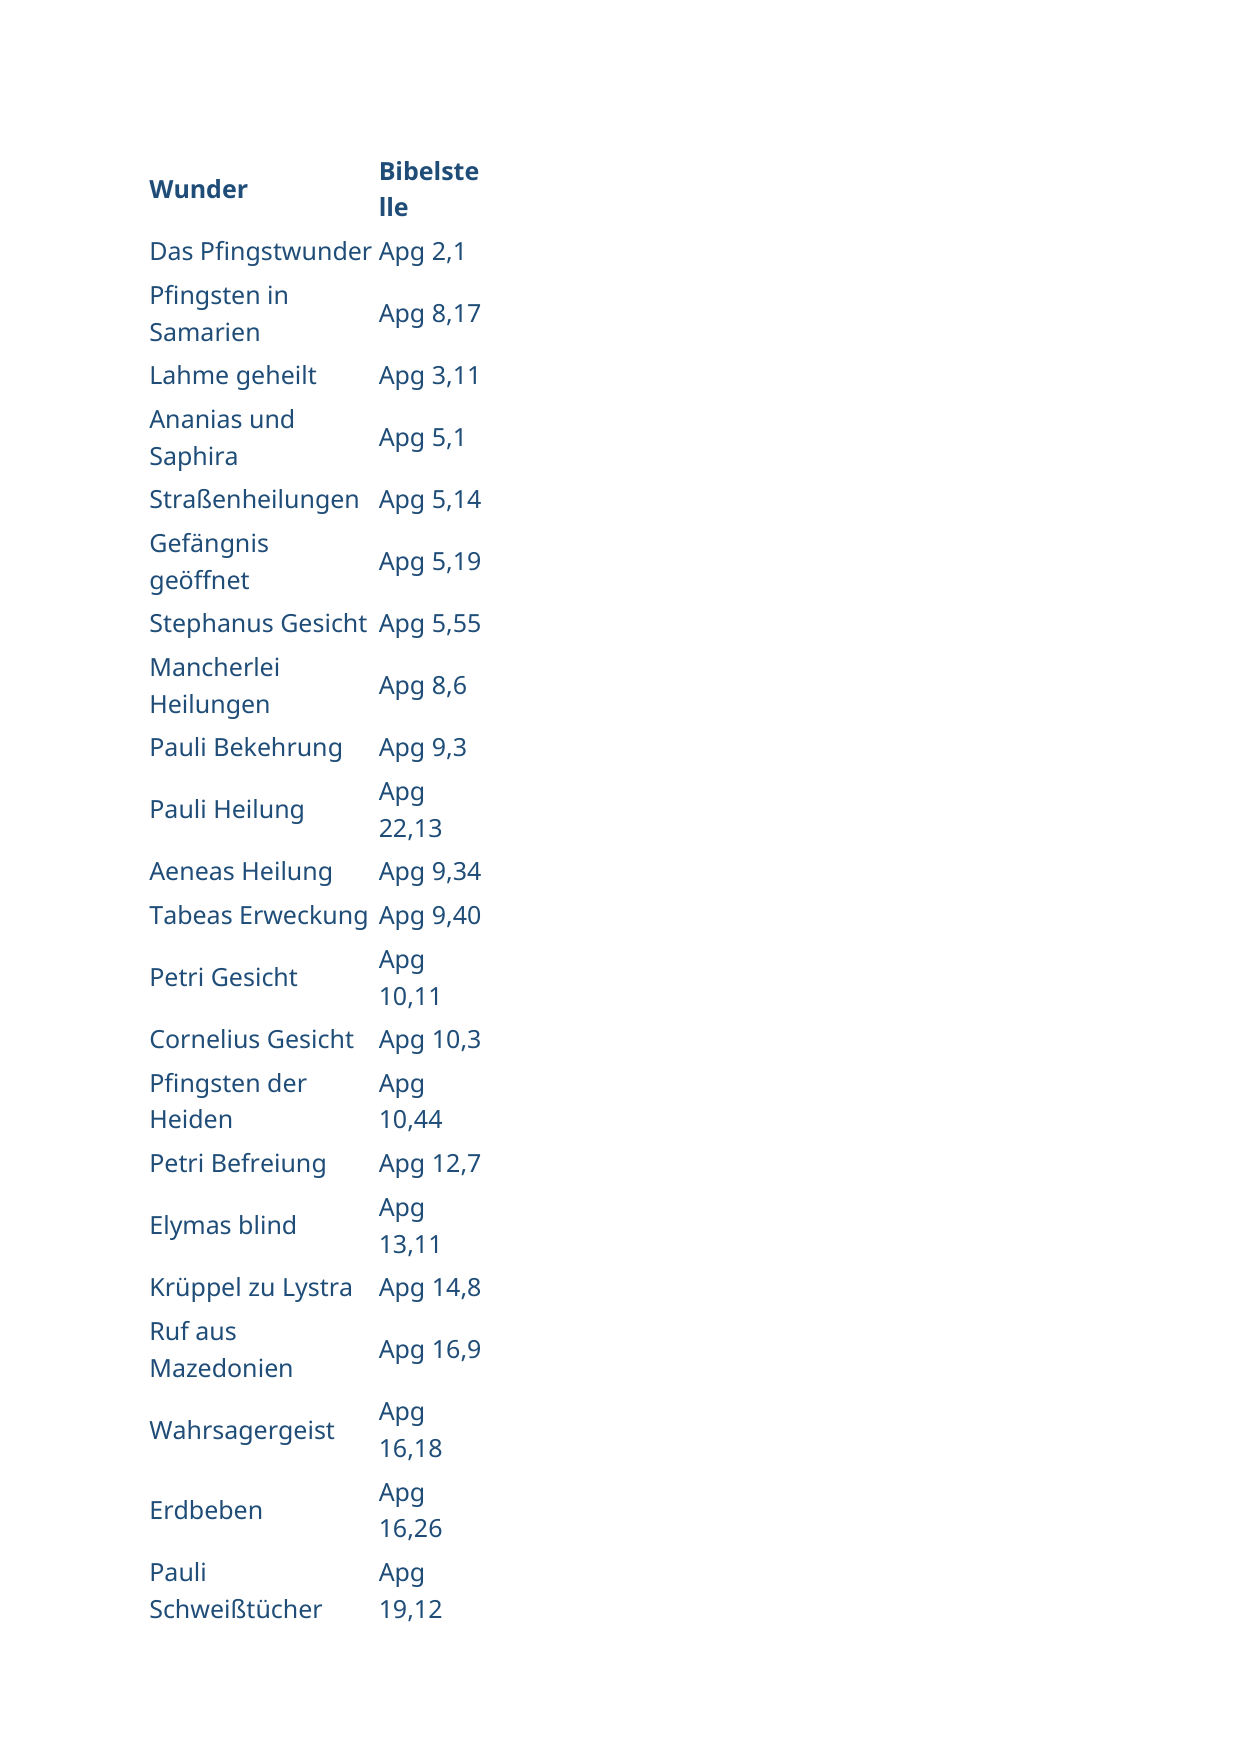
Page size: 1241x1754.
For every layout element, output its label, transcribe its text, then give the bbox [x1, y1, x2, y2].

table_cell Apg 16,18 [377, 1388, 488, 1469]
table_cell Apg 22,13 [377, 768, 488, 848]
table_cell Apg 14,8 [377, 1264, 488, 1308]
table_cell Cornelius Gesicht [148, 1016, 377, 1060]
table_cell Apg 5,14 [377, 476, 488, 520]
table_cell Pauli Heilung [148, 768, 377, 848]
table_cell Apg 9,3 [377, 724, 488, 768]
table_cell Lahme geheilt [148, 352, 377, 396]
table_cell Krüppel zu Lystra [148, 1264, 377, 1308]
table_cell Apg 10,44 [377, 1060, 488, 1140]
table_cell Gefängnis geöffnet [148, 520, 377, 600]
table_cell Tabeas Erweckung [148, 892, 377, 936]
table_cell Mancherlei Heilungen [148, 644, 377, 724]
table_cell Apg 13,11 [377, 1184, 488, 1264]
table_cell Aeneas Heilung [148, 848, 377, 892]
table_cell Apg 19,12 [377, 1549, 488, 1629]
table_cell Apg 3,11 [377, 352, 488, 396]
table_cell Ruf aus Mazedonien [148, 1308, 377, 1388]
table_cell Pauli Bekehrung [148, 724, 377, 768]
table_cell Apg 9,40 [377, 892, 488, 936]
table_cell Apg 9,34 [377, 848, 488, 892]
table_cell Straßenheilungen [148, 476, 377, 520]
table_header Bibelstelle [377, 148, 488, 228]
table_cell Elymas blind [148, 1184, 377, 1264]
table_cell Apg 5,55 [377, 600, 488, 644]
table_cell Stephanus Gesicht [148, 600, 377, 644]
table_cell Das Pfingstwunder [148, 228, 377, 272]
table_cell Petri Gesicht [148, 936, 377, 1016]
table_cell Apg 2,1 [377, 228, 488, 272]
table_cell Apg 12,7 [377, 1140, 488, 1184]
table_cell Erdbeben [148, 1469, 377, 1549]
table_cell Apg 5,19 [377, 520, 488, 600]
table_header Wunder [148, 148, 377, 228]
table_cell Apg 10,11 [377, 936, 488, 1016]
table_cell Apg 10,3 [377, 1016, 488, 1060]
table_cell Apg 5,1 [377, 396, 488, 476]
table_cell Apg 16,26 [377, 1469, 488, 1549]
table_cell Petri Befreiung [148, 1140, 377, 1184]
table_cell Pauli Schweißtücher [148, 1549, 377, 1629]
table_cell Pfingsten der Heiden [148, 1060, 377, 1140]
table_cell Pfingsten in Samarien [148, 272, 377, 352]
table_cell Wahrsagergeist [148, 1388, 377, 1469]
table_cell Apg 8,6 [377, 644, 488, 724]
table_cell Apg 16,9 [377, 1308, 488, 1388]
table_cell Ananias und Saphira [148, 396, 377, 476]
table_cell Apg 8,17 [377, 272, 488, 352]
